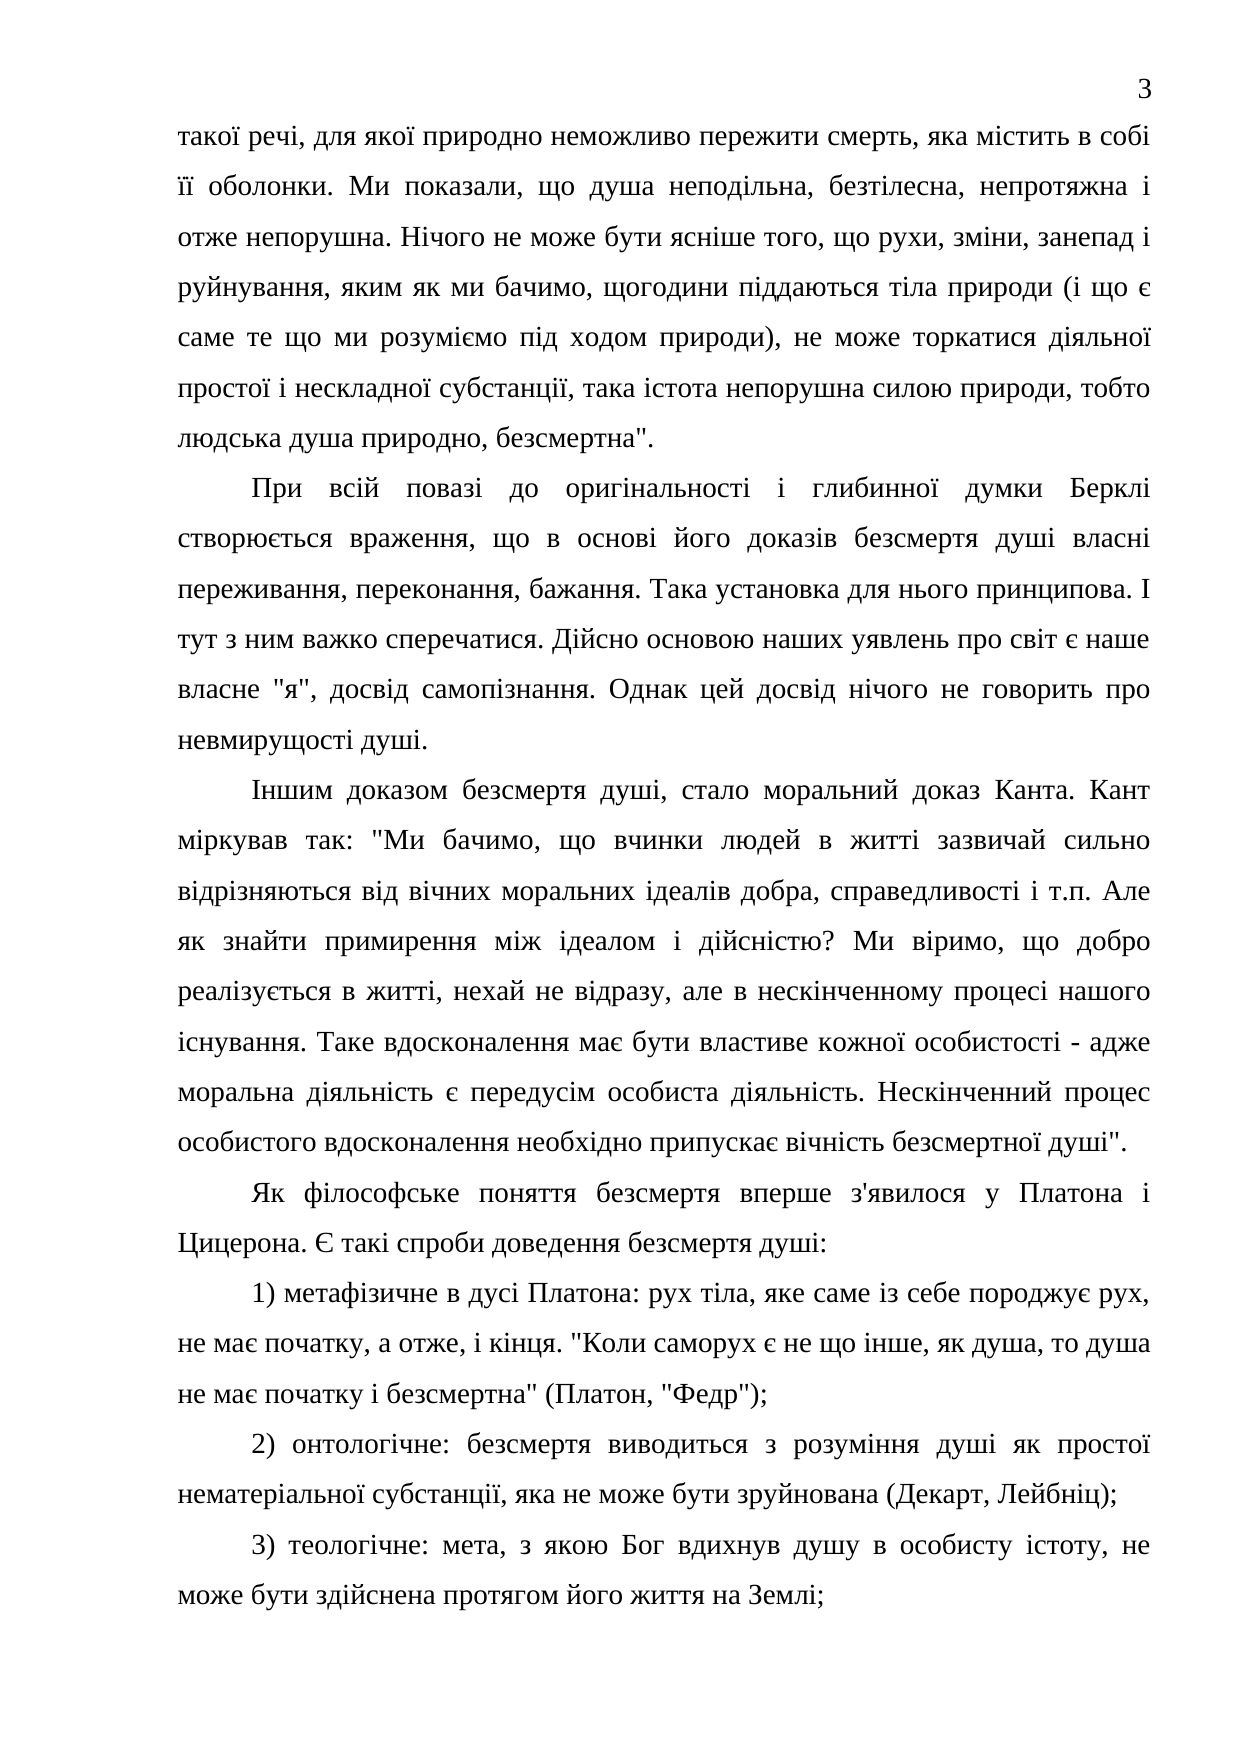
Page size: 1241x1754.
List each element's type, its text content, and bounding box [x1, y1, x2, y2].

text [177, 118, 1152, 453]
text 1) метафізичне в дусі Платона: рух тіла, яке саме із себе породжує рух, не має початку, а отже, і кінця. "Коли саморух є не що інше, як душа, то душа не має початку і безсмертна" (Платон, "Федр"); [177, 1275, 1152, 1409]
text Іншим доказом безсмертя душі, стало моральний доказ Канта. Кант міркував так: "Ми бачимо, що вчинки людей в житті зазвичай сильно відрізняються від вічних моральних ідеалів добра, справедливості і т.п. Але як знайти примирення між ідеалом і дійсністю? Ми віримо, що добро реалізується в житті, нехай не відразу, але в нескінченному процесі нашого існування. Таке вдосконалення має бути властиве кожної особистості - адже моральна діяльність є передусім особиста діяльність. Нескінченний процес особистого вдосконалення необхідно припускає вічність безсмертної душі". [177, 772, 1152, 1158]
text 3) теологічне: мета, з якою Бог вдихнув душу в особисту істоту, не може бути здійснена протягом його життя на Землі; [177, 1527, 1152, 1611]
text При всій повазі до оригінальності і глибинної думки Берклі створюється враження, що в основі його доказів безсмертя душі власні переживання, переконання, бажання. Така установка для нього принципова. І тут з ним важко сперечатися. Дійсно основою наших уявлень про світ є наше власне "я", досвід самопізнання. Однак цей досвід нічого не говорить про невмирущості душі. [177, 470, 1152, 755]
text Як філософське поняття безсмертя вперше з'явилося у Платона і Цицерона. Є такі спроби доведення безсмертя душі: [177, 1175, 1152, 1258]
text 2) онтологічне: безсмертя виводиться з розуміння душі як простої нематеріальної субстанції, яка не може бути зруйнована (Декарт, Лейбніц); [177, 1426, 1152, 1510]
